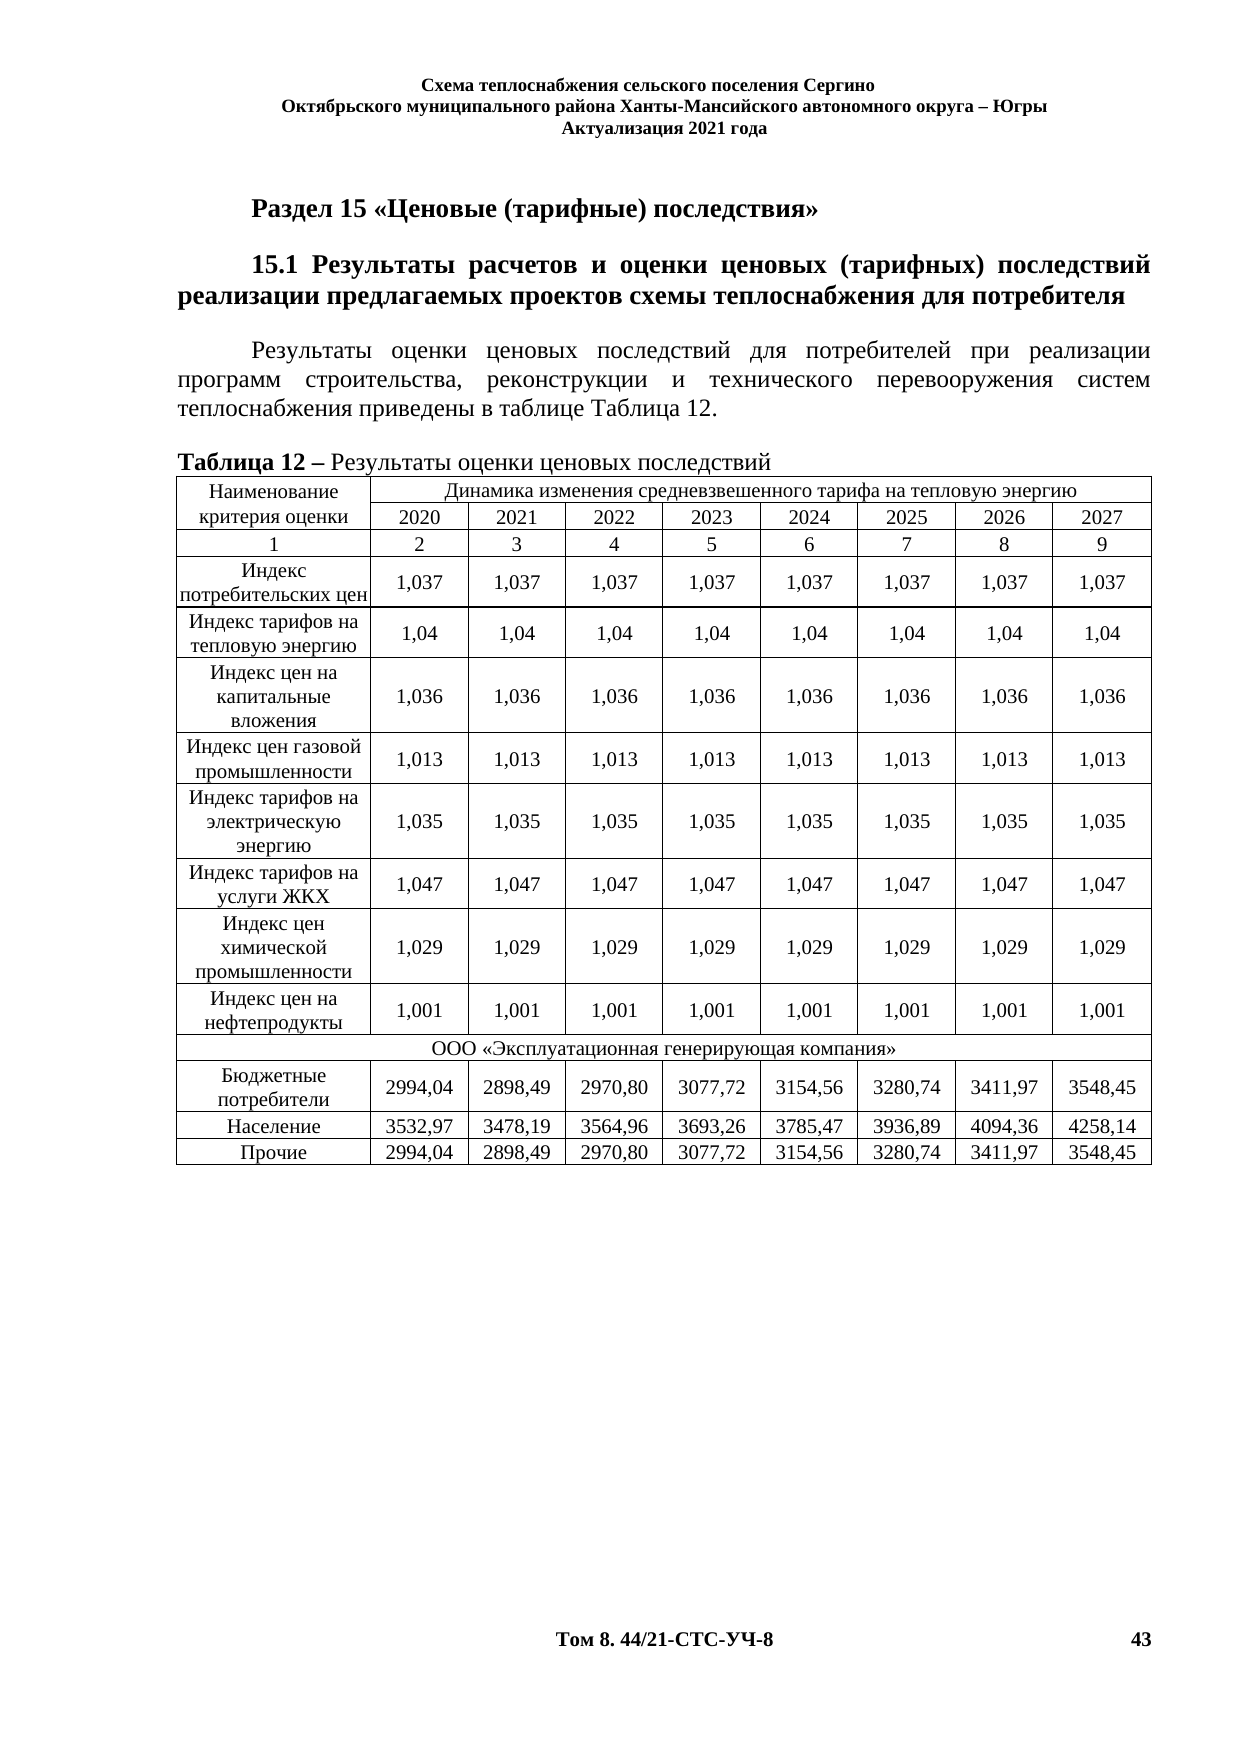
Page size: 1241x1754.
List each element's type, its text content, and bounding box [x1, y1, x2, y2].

table_cell Бюджетные потребители [177, 1061, 370, 1111]
table_cell 1,029 [469, 909, 565, 983]
table_cell 1,013 [1053, 733, 1151, 783]
table_cell 2022 [566, 503, 662, 529]
table_cell 1,013 [761, 733, 857, 783]
table_cell 1,047 [1053, 859, 1151, 908]
table_cell 1,001 [858, 984, 955, 1034]
table_cell 2994,04 [371, 1061, 468, 1111]
table_cell 3564,96 [566, 1112, 662, 1138]
table_cell 1,029 [761, 909, 857, 983]
table_cell 5 [663, 530, 760, 556]
table_cell 1,047 [371, 859, 468, 908]
table_cell 1,035 [1053, 784, 1151, 857]
table_cell 1,037 [371, 557, 468, 606]
table_cell 1,036 [663, 658, 760, 732]
table_cell Индекс цен газовой промышленности [177, 733, 370, 783]
table_cell 7 [858, 530, 955, 556]
table_cell 1,04 [956, 608, 1052, 657]
table_cell 1,04 [371, 608, 468, 657]
text Таблица 12 – Результаты оценки ценовых последствий [177, 447, 1152, 476]
table_cell Прочие [177, 1139, 370, 1164]
table_cell Индекс потребительских цен [177, 557, 370, 606]
table_cell 2 [371, 530, 468, 556]
table_cell Индекс тарифов на электрическую энергию [177, 784, 370, 857]
subtitle Раздел 15 «Ценовые (тарифные) последствия» [177, 192, 1152, 223]
table_cell 1,047 [858, 859, 955, 908]
table_cell 1,001 [371, 984, 468, 1034]
table_cell 3785,47 [761, 1112, 857, 1138]
table_cell 1,001 [566, 984, 662, 1034]
table_cell 3532,97 [371, 1112, 468, 1138]
table_cell 1,001 [761, 984, 857, 1034]
table_header Динамика изменения средневзвешенного тарифа на тепловую энергию [371, 477, 1151, 502]
table_cell 1 [177, 530, 370, 556]
table_cell 1,037 [761, 557, 857, 606]
table_cell 1,029 [566, 909, 662, 983]
table_cell 3077,72 [663, 1139, 760, 1164]
table_cell Индекс цен химической промышленности [177, 909, 370, 983]
table_cell 2994,04 [371, 1139, 468, 1164]
table_cell 1,036 [1053, 658, 1151, 732]
table_cell 3280,74 [858, 1061, 955, 1111]
table_cell 3936,89 [858, 1112, 955, 1138]
table_cell 2027 [1053, 503, 1151, 529]
table_cell 1,036 [469, 658, 565, 732]
table_cell 1,001 [663, 984, 760, 1034]
table_cell 3548,45 [1053, 1061, 1151, 1111]
table_cell Индекс цен на нефтепродукты [177, 984, 370, 1034]
table_cell Индекс цен на капитальные вложения [177, 658, 370, 732]
table_cell 1,04 [663, 608, 760, 657]
table_cell 1,035 [566, 784, 662, 857]
table_cell 1,013 [371, 733, 468, 783]
table_cell 3478,19 [469, 1112, 565, 1138]
table_cell 1,013 [663, 733, 760, 783]
table_cell 1,001 [469, 984, 565, 1034]
table_cell 1,035 [956, 784, 1052, 857]
table_cell 1,036 [371, 658, 468, 732]
table_cell 2024 [761, 503, 857, 529]
text Результаты оценки ценовых последствий для потребителей при реализации программ строительства, реконструкции и технического перевооружения систем теплоснабжения приведены в таблице Таблица 12. [177, 336, 1152, 422]
table_cell 2021 [469, 503, 565, 529]
table_cell 1,029 [956, 909, 1052, 983]
table_cell ООО «Эксплуатационная генерирующая компания» [177, 1035, 1151, 1060]
table_cell 1,035 [858, 784, 955, 857]
table_cell 1,037 [858, 557, 955, 606]
table_cell 1,04 [566, 608, 662, 657]
table_cell 1,047 [566, 859, 662, 908]
subtitle 15.1 Результаты расчетов и оценки ценовых (тарифных) последствий реализации предлагаемых проектов схемы теплоснабжения для потребителя [177, 248, 1152, 311]
table_cell 3154,56 [761, 1139, 857, 1164]
table_cell 1,035 [663, 784, 760, 857]
table_cell 2970,80 [566, 1061, 662, 1111]
table_cell 1,047 [469, 859, 565, 908]
table_cell 1,013 [858, 733, 955, 783]
table_cell 3411,97 [956, 1139, 1052, 1164]
table_cell 1,04 [1053, 608, 1151, 657]
table_cell Население [177, 1112, 370, 1138]
table_cell 1,047 [956, 859, 1052, 908]
table_cell 2025 [858, 503, 955, 529]
table_cell 1,037 [566, 557, 662, 606]
table_cell 1,04 [858, 608, 955, 657]
table_cell 3154,56 [761, 1061, 857, 1111]
table_cell 3280,74 [858, 1139, 955, 1164]
table_cell 3077,72 [663, 1061, 760, 1111]
table_cell 1,013 [469, 733, 565, 783]
table_cell 1,036 [761, 658, 857, 732]
table_cell 1,036 [566, 658, 662, 732]
table_cell 3693,26 [663, 1112, 760, 1138]
table_cell 1,036 [956, 658, 1052, 732]
table_cell Индекс тарифов на услуги ЖКХ [177, 859, 370, 908]
table_cell 4094,36 [956, 1112, 1052, 1138]
table_cell 1,037 [956, 557, 1052, 606]
table_cell 4258,14 [1053, 1112, 1151, 1138]
table_cell 1,013 [956, 733, 1052, 783]
table_cell 1,013 [566, 733, 662, 783]
table_cell 1,037 [663, 557, 760, 606]
table_cell 1,029 [858, 909, 955, 983]
table_cell 1,047 [761, 859, 857, 908]
table_cell 2020 [371, 503, 468, 529]
table_cell 2026 [956, 503, 1052, 529]
table_cell 3411,97 [956, 1061, 1052, 1111]
table_cell 1,035 [761, 784, 857, 857]
table_cell 1,047 [663, 859, 760, 908]
table_cell 3548,45 [1053, 1139, 1151, 1164]
table_cell 8 [956, 530, 1052, 556]
table_cell 1,029 [663, 909, 760, 983]
table_cell 1,029 [371, 909, 468, 983]
table_header Наименование критерия оценки [177, 477, 370, 529]
table_cell 1,036 [858, 658, 955, 732]
table_cell 1,04 [469, 608, 565, 657]
table_cell 1,04 [761, 608, 857, 657]
table_cell 4 [566, 530, 662, 556]
table_cell 3 [469, 530, 565, 556]
table_cell 2970,80 [566, 1139, 662, 1164]
table_cell 2898,49 [469, 1061, 565, 1111]
table_cell 6 [761, 530, 857, 556]
table_cell 1,035 [371, 784, 468, 857]
table_cell 1,001 [1053, 984, 1151, 1034]
table_cell 1,029 [1053, 909, 1151, 983]
table_cell 1,037 [469, 557, 565, 606]
table_cell 2898,49 [469, 1139, 565, 1164]
table_cell 1,035 [469, 784, 565, 857]
table_cell 1,001 [956, 984, 1052, 1034]
table_cell 2023 [663, 503, 760, 529]
table_cell 9 [1053, 530, 1151, 556]
table_cell 1,037 [1053, 557, 1151, 606]
table_cell Индекс тарифов на тепловую энергию [177, 608, 370, 657]
